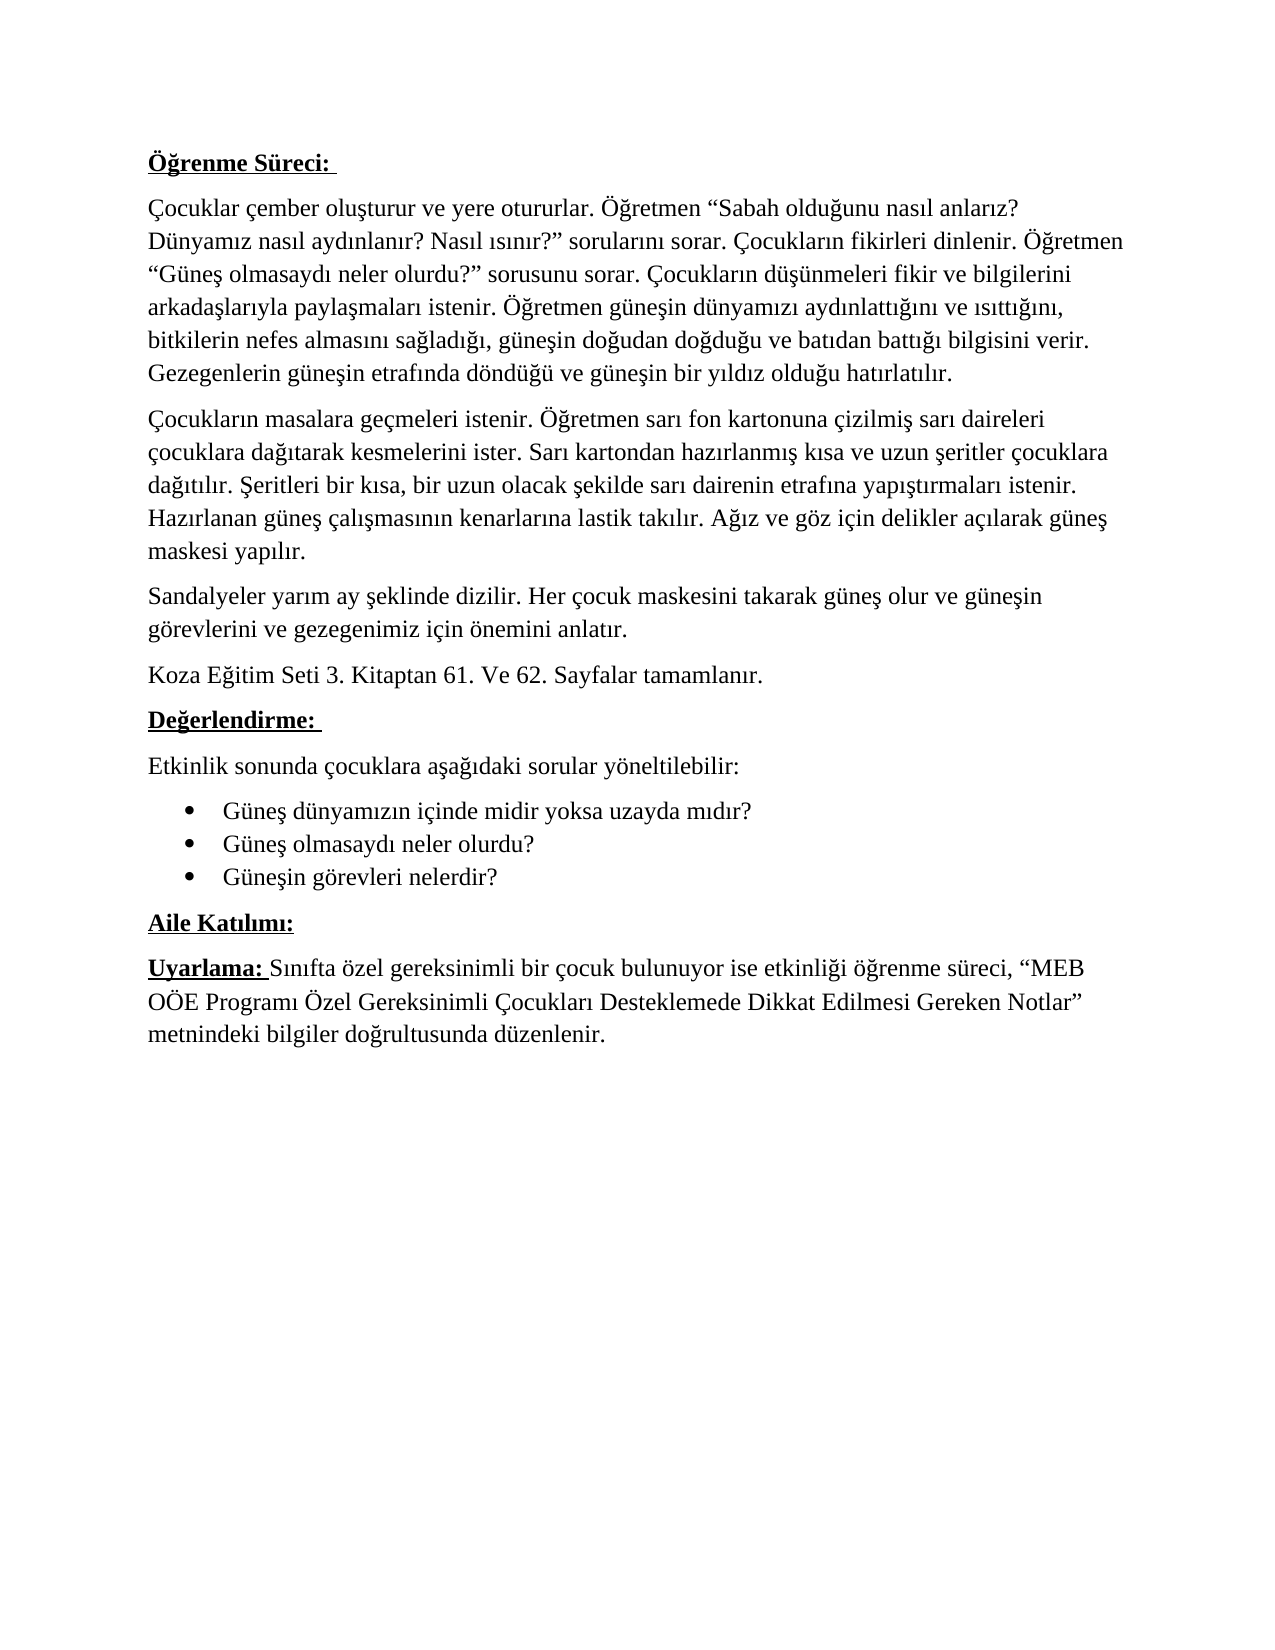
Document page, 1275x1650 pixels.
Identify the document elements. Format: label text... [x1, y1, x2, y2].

text Çocukların masalara geçmeleri istenir. Öğretmen sarı fon kartonuna çizilmiş sarı daireleri çocuklara dağıtarak kesmelerini ister. Sarı kartondan hazırlanmış kısa ve uzun şeritler çocuklara dağıtılır. Şeritleri bir kısa, bir uzun olacak şekilde sarı dairenin etrafına yapıştırmaları istenir. Hazırlanan güneş çalışmasının kenarlarına lastik takılır. Ağız ve göz için delikler açılarak güneş maskesi yapılır. [148, 404, 1127, 564]
text Etkinlik sonunda çocuklara aşağıdaki sorular yöneltilebilir: [148, 751, 1127, 780]
text Koza Eğitim Seti 3. Kitaptan 61. Ve 62. Sayfalar tamamlanır. [148, 660, 1127, 689]
text Değerlendirme: [148, 705, 1127, 734]
list Güneşin görevleri nelerdir? [185, 862, 1127, 891]
text Aile Katılımı: [148, 908, 1127, 937]
text Sandalyeler yarım ay şeklinde dizilir. Her çocuk maskesini takarak güneş olur ve güneşin görevlerini ve gezegenimiz için önemini anlatır. [148, 581, 1127, 643]
text Çocuklar çember oluşturur ve yere otururlar. Öğretmen “Sabah olduğunu nasıl anlarız? Dünyamız nasıl aydınlanır? Nasıl ısınır?” sorularını sorar. Çocukların fikirleri dinlenir. Öğretmen “Güneş olmasaydı neler olurdu?” sorusunu sorar. Çocukların düşünmeleri fikir ve bilgilerini arkadaşlarıyla paylaşmaları istenir. Öğretmen güneşin dünyamızı aydınlattığını ve ısıttığını, bitkilerin nefes almasını sağladığı, güneşin doğudan doğduğu ve batıdan battığı bilgisini verir. Gezegenlerin güneşin etrafında döndüğü ve güneşin bir yıldız olduğu hatırlatılır. [148, 193, 1127, 387]
text Uyarlama: Sınıfta özel gereksinimli bir çocuk bulunuyor ise etkinliği öğrenme süreci, “MEB OÖE Programı Özel Gereksinimli Çocukları Desteklemede Dikkat Edilmesi Gereken Notlar” metnindeki bilgiler doğrultusunda düzenlenir. [148, 953, 1127, 1048]
text Öğrenme Süreci: [148, 148, 1127, 176]
list Güneş olmasaydı neler olurdu? [185, 829, 1127, 858]
list Güneş dünyamızın içinde midir yoksa uzayda mıdır? [185, 796, 1127, 825]
